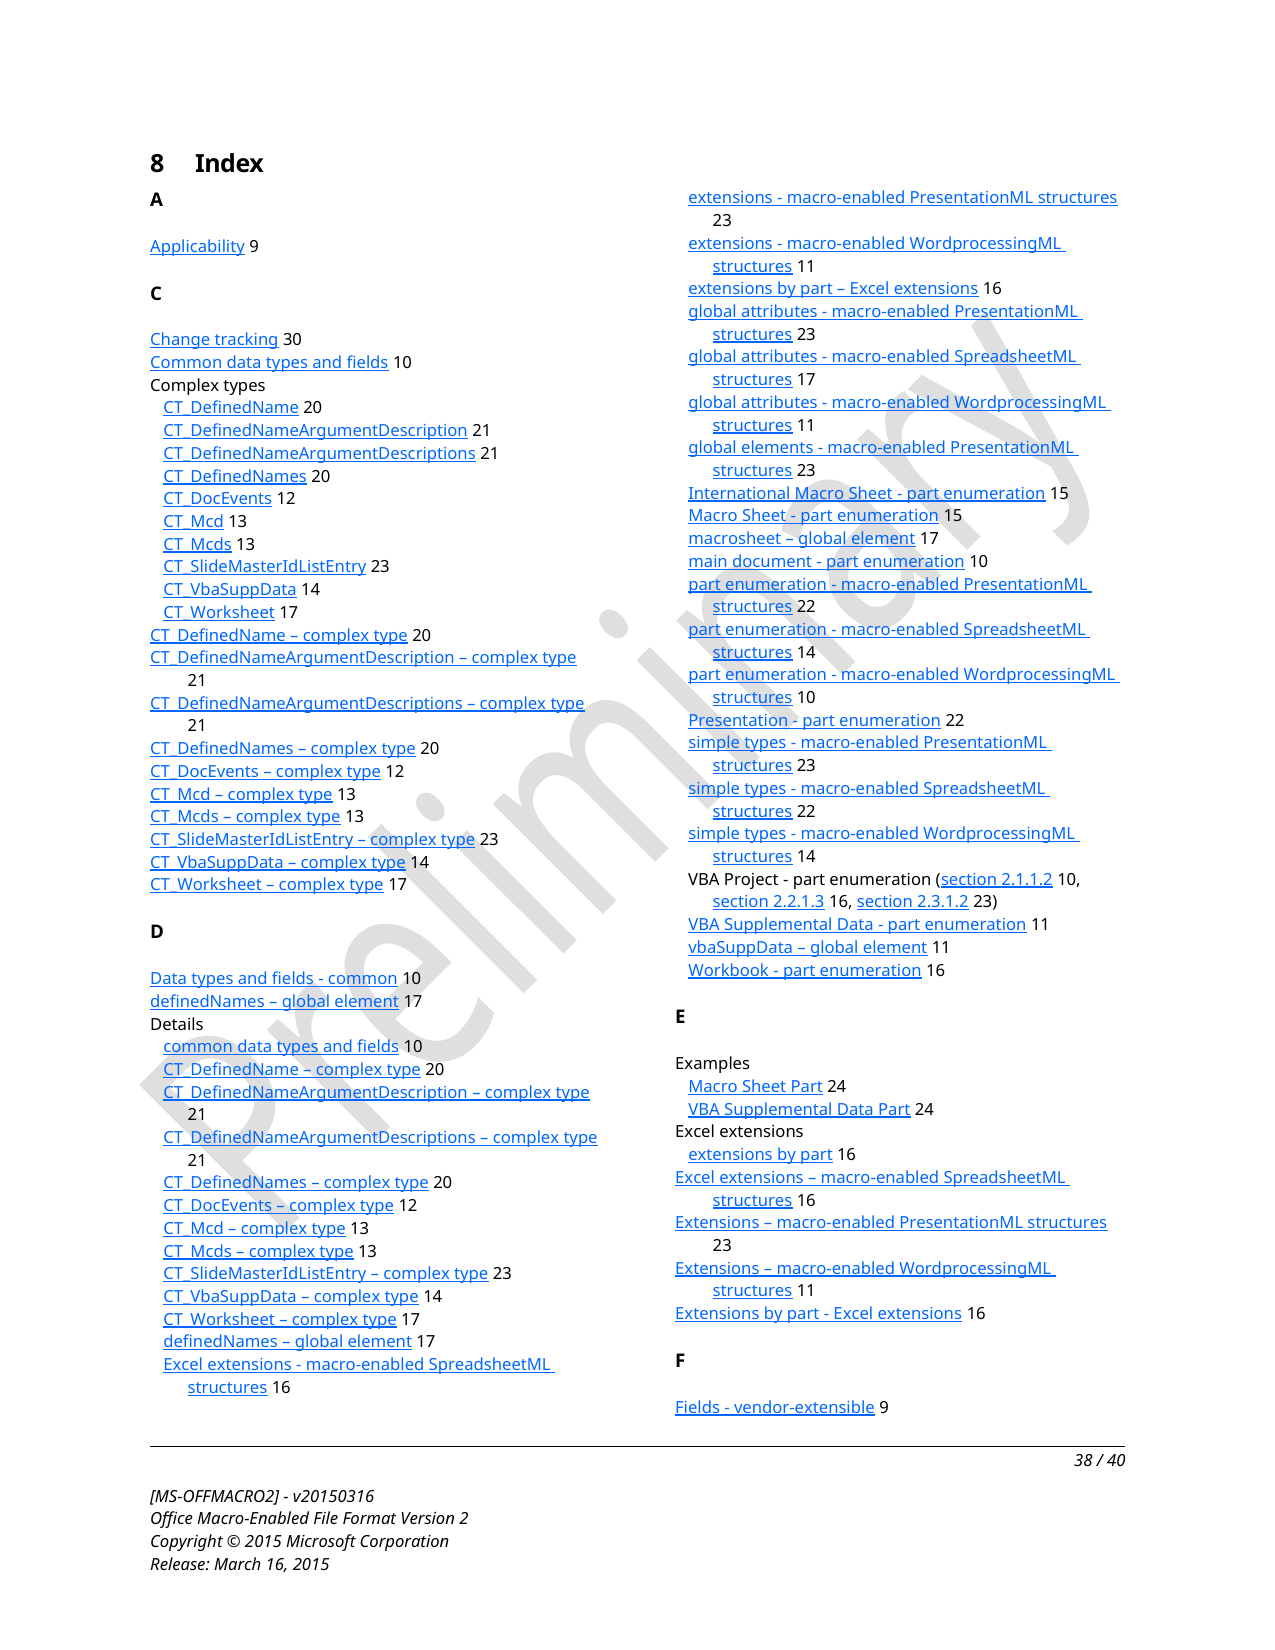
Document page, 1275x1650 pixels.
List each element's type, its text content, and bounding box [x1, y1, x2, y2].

text Change tracking 30 [150, 328, 600, 351]
text CT_Mcd – complex type 13 [150, 782, 600, 805]
text vbaSuppData – global element 11 [675, 936, 1125, 958]
text extensions - macro-enabled PresentationML structures 23 [675, 186, 1125, 232]
text definedNames – global element 17 [150, 989, 600, 1012]
text CT_Mcds – complex type 13 [150, 1239, 600, 1262]
text CT_Mcd – complex type 13 [150, 1216, 600, 1239]
text Data types and fields - common 10 [150, 967, 600, 989]
text VBA Supplemental Data Part 24 [675, 1097, 1125, 1120]
text CT_DefinedNameArgumentDescription – complex type 21 [150, 1080, 600, 1126]
text CT_DefinedNameArgumentDescriptions – complex type 21 [150, 1126, 600, 1171]
text Excel extensions [675, 1120, 1125, 1143]
text global elements - macro-enabled PresentationML structures 23 [675, 436, 1125, 481]
text global attributes - macro-enabled SpreadsheetML structures 17 [675, 345, 1125, 391]
text CT_DocEvents 12 [150, 487, 600, 510]
text extensions by part – Excel extensions 16 [675, 277, 1125, 300]
text CT_DefinedNames – complex type 20 [150, 737, 600, 759]
text extensions by part 16 [675, 1143, 1125, 1165]
text CT_DefinedNameArgumentDescription 21 [150, 419, 600, 442]
text Complex types [150, 373, 600, 396]
text CT_Worksheet – complex type 17 [150, 1307, 600, 1330]
text simple types - macro-enabled SpreadsheetML structures 22 [675, 777, 1125, 822]
text simple types - macro-enabled WordprocessingML structures 14 [675, 822, 1125, 867]
text CT_SlideMasterIdListEntry – complex type 23 [150, 828, 600, 850]
text Applicability 9 [150, 234, 600, 257]
text VBA Project - part enumeration (section 2.1.1.2 10, section 2.2.1.3 16, section 2.3.1.2 23) [675, 867, 1125, 913]
text Details [150, 1012, 600, 1035]
text CT_Mcd 13 [150, 510, 600, 532]
text CT_DocEvents – complex type 12 [150, 759, 600, 782]
text CT_DefinedNameArgumentDescriptions – complex type 21 [150, 691, 600, 737]
text part enumeration - macro-enabled WordprocessingML structures 10 [675, 663, 1125, 708]
text Macro Sheet - part enumeration 15 [675, 504, 1125, 527]
text E [675, 1004, 1125, 1029]
text part enumeration - macro-enabled PresentationML structures 22 [675, 572, 1125, 618]
text C [150, 280, 600, 305]
text macrosheet – global element 17 [675, 527, 1125, 549]
text CT_DefinedName – complex type 20 [150, 1057, 600, 1080]
text CT_DefinedNameArgumentDescription – complex type 21 [150, 646, 600, 691]
text Extensions – macro-enabled PresentationML structures 23 [675, 1211, 1125, 1256]
text International Macro Sheet - part enumeration 15 [675, 481, 1125, 504]
text definedNames – global element 17 [150, 1330, 600, 1353]
text CT_VbaSuppData 14 [150, 578, 600, 601]
text CT_DefinedNames 20 [150, 464, 600, 487]
text Excel extensions - macro-enabled SpreadsheetML structures 16 [150, 1353, 600, 1398]
text CT_Worksheet – complex type 17 [150, 873, 600, 896]
text CT_VbaSuppData – complex type 14 [150, 1284, 600, 1307]
text CT_Mcds 13 [150, 532, 600, 555]
text Extensions – macro-enabled WordprocessingML structures 11 [675, 1256, 1125, 1302]
text Excel extensions – macro-enabled SpreadsheetML structures 16 [675, 1165, 1125, 1211]
text CT_DefinedName 20 [150, 396, 600, 419]
text global attributes - macro-enabled PresentationML structures 23 [675, 300, 1125, 345]
text CT_SlideMasterIdListEntry – complex type 23 [150, 1262, 600, 1284]
text Examples [675, 1052, 1125, 1074]
subtitle Index [150, 146, 1125, 180]
text Workbook - part enumeration 16 [675, 958, 1125, 981]
text simple types - macro-enabled PresentationML structures 23 [675, 731, 1125, 777]
text common data types and fields 10 [150, 1035, 600, 1057]
text A [150, 186, 600, 212]
text CT_Worksheet 17 [150, 601, 600, 623]
text Presentation - part enumeration 22 [675, 708, 1125, 731]
text Common data types and fields 10 [150, 351, 600, 373]
text CT_DefinedNameArgumentDescriptions 21 [150, 442, 600, 464]
text Fields - vendor-extensible 9 [675, 1395, 1125, 1418]
text global attributes - macro-enabled WordprocessingML structures 11 [675, 391, 1125, 436]
text CT_SlideMasterIdListEntry 23 [150, 555, 600, 578]
text D [150, 918, 600, 944]
text CT_VbaSuppData – complex type 14 [150, 850, 600, 873]
text VBA Supplemental Data - part enumeration 11 [675, 913, 1125, 936]
text main document - part enumeration 10 [675, 549, 1125, 572]
text CT_DocEvents – complex type 12 [150, 1194, 600, 1216]
text extensions - macro-enabled WordprocessingML structures 11 [675, 232, 1125, 277]
text CT_DefinedNames – complex type 20 [150, 1171, 600, 1194]
text part enumeration - macro-enabled SpreadsheetML structures 14 [675, 618, 1125, 663]
text Extensions by part - Excel extensions 16 [675, 1302, 1125, 1324]
text F [675, 1347, 1125, 1373]
text CT_Mcds – complex type 13 [150, 805, 600, 828]
text Macro Sheet Part 24 [675, 1074, 1125, 1097]
text CT_DefinedName – complex type 20 [150, 623, 600, 646]
